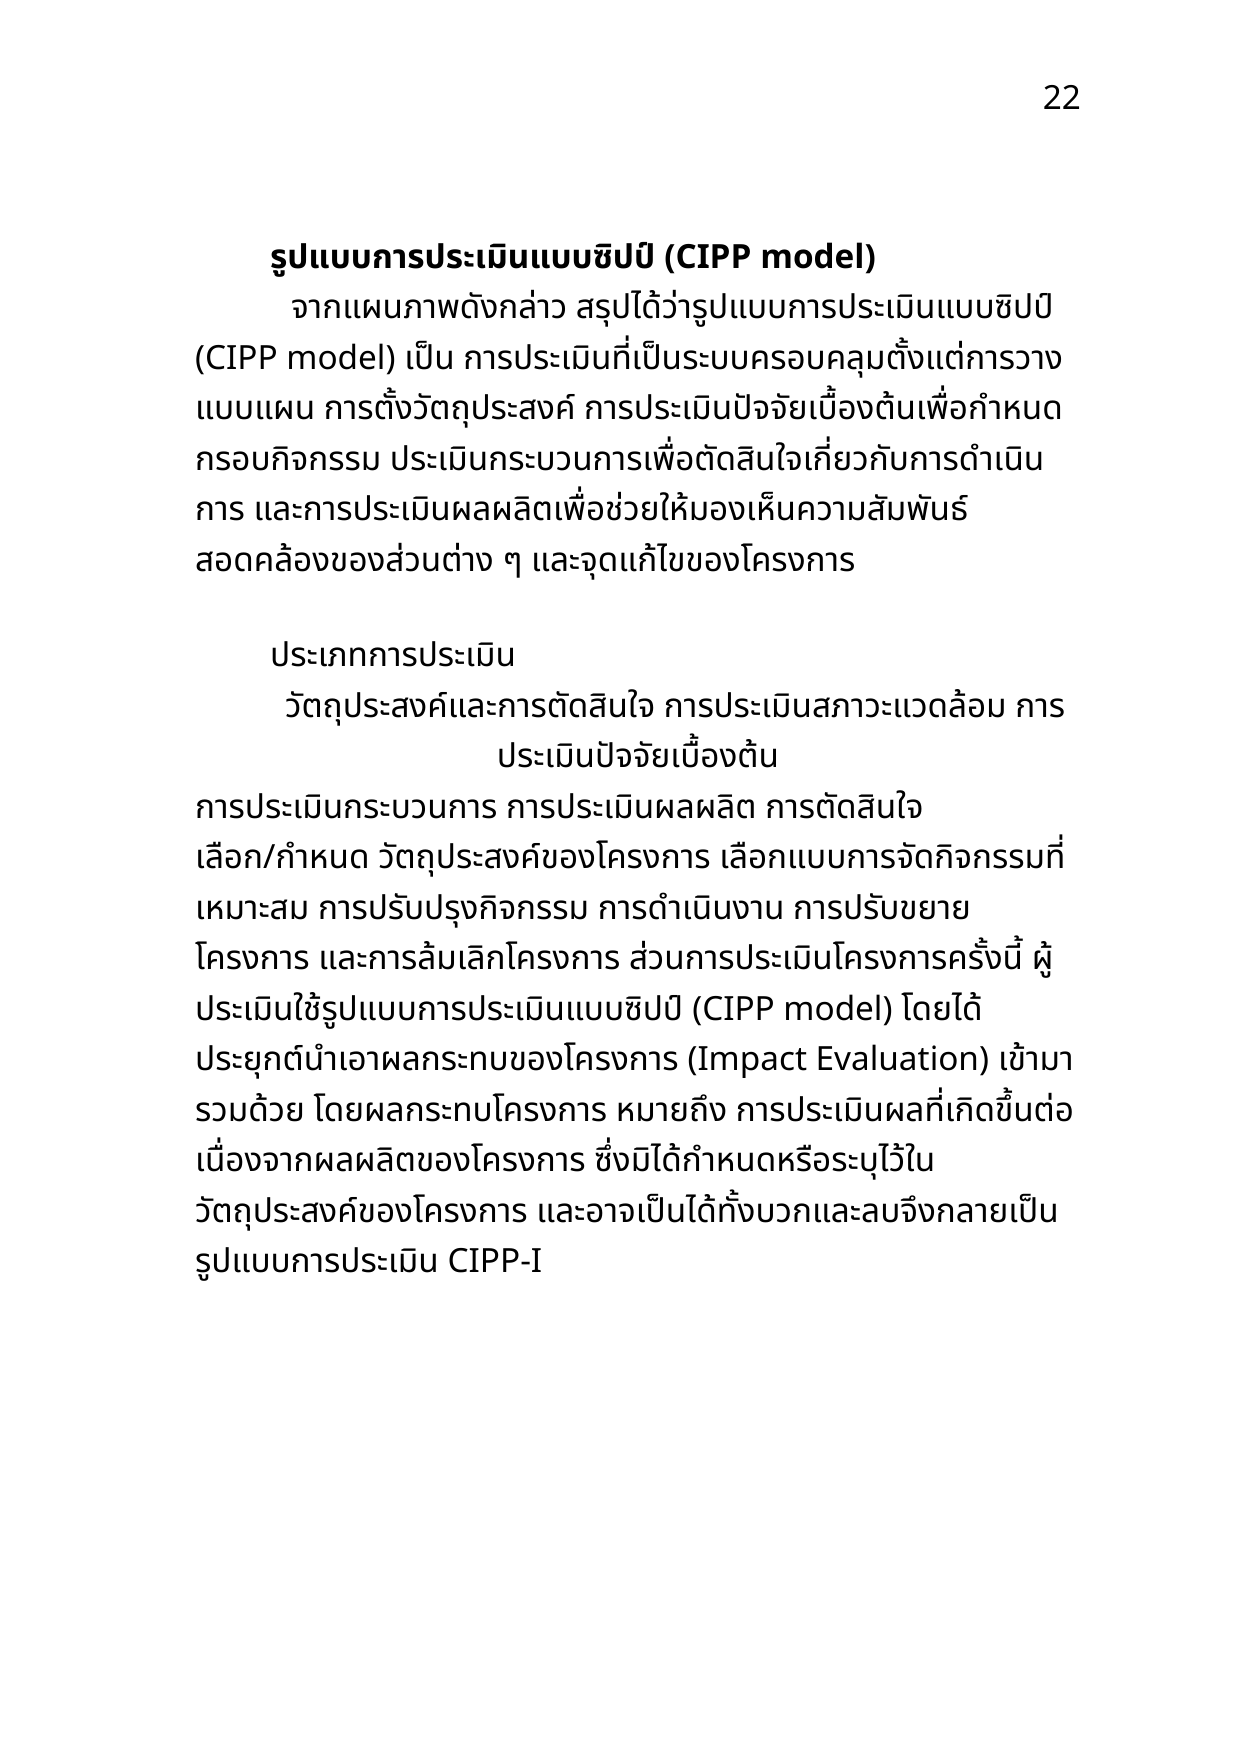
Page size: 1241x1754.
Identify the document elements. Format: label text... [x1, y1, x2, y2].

text การประเมินกระบวนการ การประเมินผลผลิต การตัดสินใจเลือก/กำหนด วัตถุประสงค์ของโครงการ เลือกแบบการจัดกิจกรรมที่เหมาะสม การปรับปรุงกิจกรรม การดำเนินงาน การปรับขยายโครงการ และการล้มเลิกโครงการ ส่วนการประเมินโครงการครั้งนี้ ผู้ประเมินใช้รูปแบบการประเมินแบบซิปป์ (CIPP model) โดยได้ประยุกต์นำเอาผลกระทบของโครงการ (Impact Evaluation) เข้ามารวมด้วย โดยผลกระทบโครงการ หมายถึง การประเมินผลที่เกิดขึ้นต่อเนื่องจากผลผลิตของโครงการ ซึ่งมิได้กำหนดหรือระบุไว้ในวัตถุประสงค์ของโครงการ และอาจเป็นได้ทั้งบวกและลบจึงกลายเป็นรูปแบบการประเมิน CIPP-I [195, 783, 1081, 1288]
text จากแผนภาพดังกล่าว สรุปได้ว่ารูปแบบการประเมินแบบซิปป์ (CIPP model) เป็น การประเมินที่เป็นระบบครอบคลุมตั้งแต่การวางแบบแผน การตั้งวัตถุประสงค์ การประเมินปัจจัยเบื้องต้นเพื่อกำหนดกรอบกิจกรรม ประเมินกระบวนการเพื่อตัดสินใจเกี่ยวกับการดำเนินการ และการประเมินผลผลิตเพื่อช่วยให้มองเห็นความสัมพันธ์ สอดคล้องของส่วนต่าง ๆ และจุดแก้ไขของโครงการ [195, 283, 1081, 586]
text รูปแบบการประเมินแบบซิปป์ (CIPP model) [270, 233, 1081, 283]
text ประเภทการประเมิน [195, 631, 1081, 682]
text วัตถุประสงค์และการตัดสินใจ การประเมินสภาวะแวดล้อม การประเมินปัจจัยเบื้องต้น [195, 682, 1081, 783]
